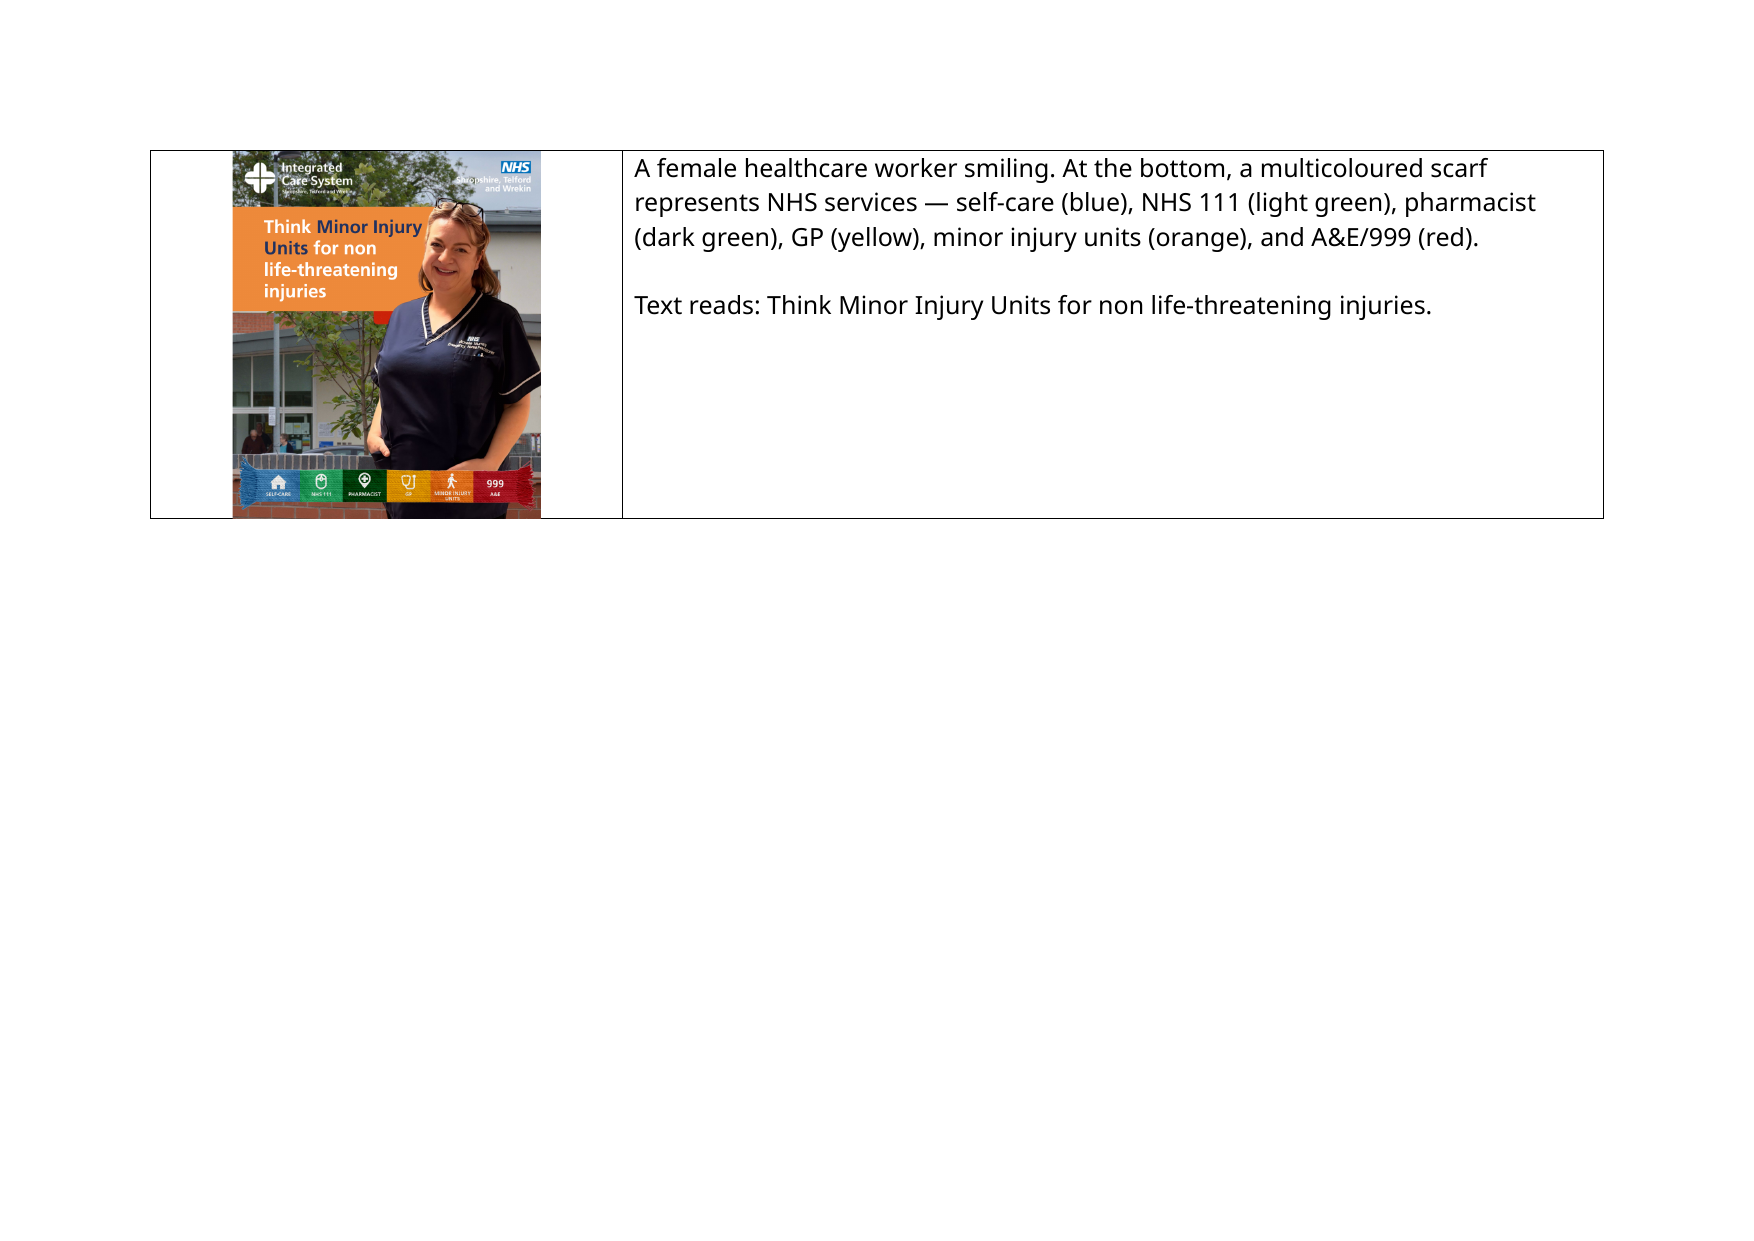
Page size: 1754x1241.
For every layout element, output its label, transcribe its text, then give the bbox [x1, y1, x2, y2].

table_cell A female healthcare worker smiling. At the bottom, a multicoloured scarf represents NHS services — self-care (blue), NHS 111 (light green), pharmacist (dark green), GP (yellow), minor injury units (orange), and A&E/999 (red). Text reads: Think Minor Injury Units for non life-threatening injuries. [623, 151, 1603, 518]
picture [232, 151, 541, 519]
table_cell [541, 151, 622, 518]
table_cell [151, 151, 232, 518]
